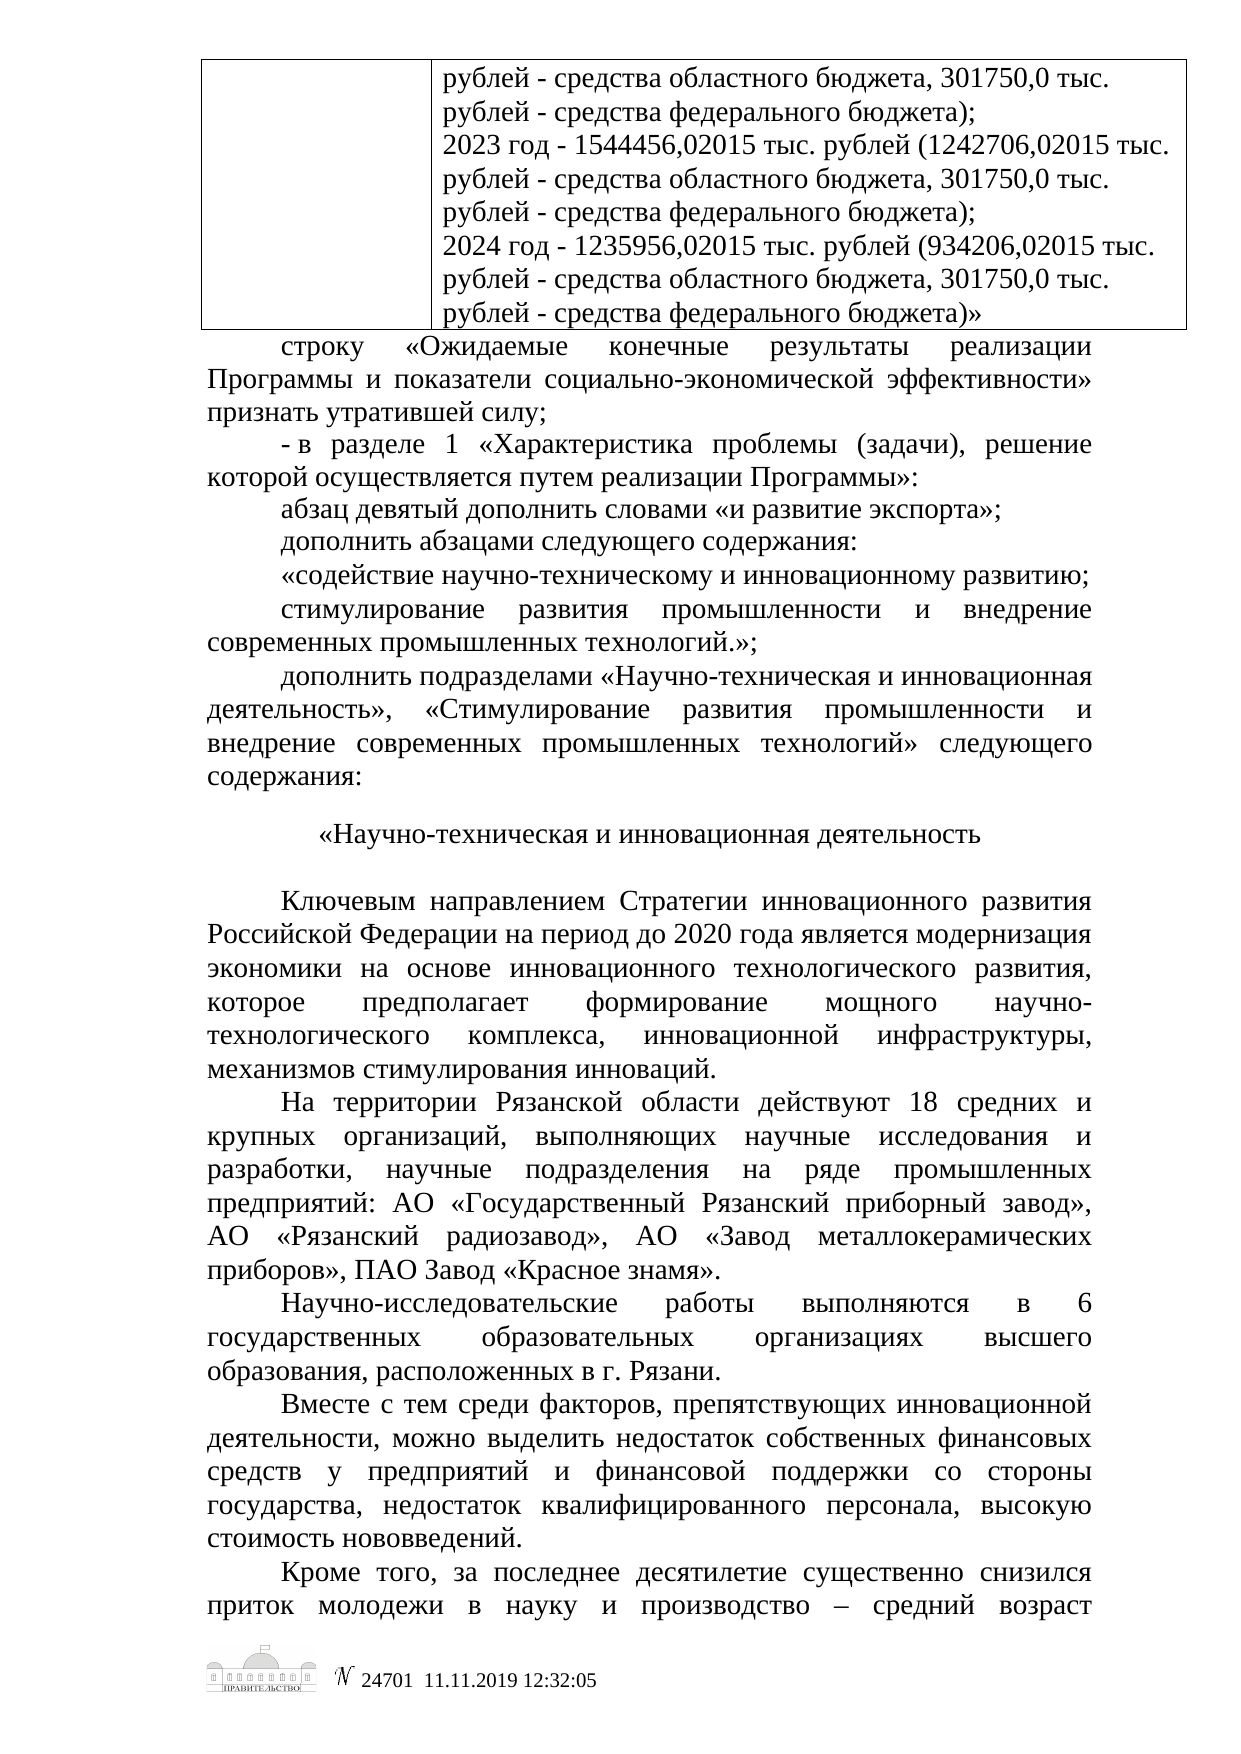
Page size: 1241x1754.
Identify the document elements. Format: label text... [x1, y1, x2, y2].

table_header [432, 60, 1186, 328]
text «Научно-техническая и инновационная деятельность [207, 816, 1093, 849]
text Вместе с тем среди факторов, препятствующих инновационной деятельности, можно выделить недостаток собственных финансовых средств у предприятий и финансовой поддержки со стороны государства, недостаток квалифицированного персонала, высокую стоимость нововведений. [207, 1386, 1093, 1554]
text дополнить абзацами следующего содержания: [207, 525, 1093, 557]
picture [206, 1645, 317, 1692]
text абзац девятый дополнить словами «и развитие экспорта»; [207, 492, 1093, 525]
text Ключевым направлением Стратегии инновационного развития Российской Федерации на период до 2020 года является модернизация экономики на основе инновационного технологического развития, которое предполагает формирование мощного научно-технологического комплекса, инновационной инфраструктуры, механизмов стимулирования инноваций. [207, 883, 1093, 1084]
title стимулирование развития промышленности и внедрение современных промышленных технологий.»; [207, 591, 1093, 658]
text - в разделе 1 «Характеристика проблемы (задачи), решение которой осуществляется путем реализации Программы»: [207, 427, 1093, 492]
text Научно-исследовательские работы выполняются в 6 государственных образовательных организациях высшего образования, расположенных в г. Рязани. [207, 1286, 1093, 1386]
text На территории Рязанской области действуют 18 средних и крупных организаций, выполняющих научные исследования и разработки, научные подразделения на ряде промышленных предприятий: АО «Государственный Рязанский приборный завод», АО «Рязанский радиозавод», АО «Завод металлокерамических приборов», ПАО Завод «Красное знамя». [207, 1084, 1093, 1286]
text строку «Ожидаемые конечные результаты реализации Программы и показатели социально-экономической эффективности» признать утратившей силу; [207, 330, 1093, 427]
picture [330, 1663, 359, 1687]
title «содействие научно-техническому и инновационному развитию; [207, 557, 1093, 591]
text дополнить подразделами «Научно-техническая и инновационная деятельность», «Стимулирование развития промышленности и внедрение современных промышленных технологий» следующего содержания: [207, 658, 1093, 792]
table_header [202, 60, 431, 328]
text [207, 1554, 1093, 1621]
